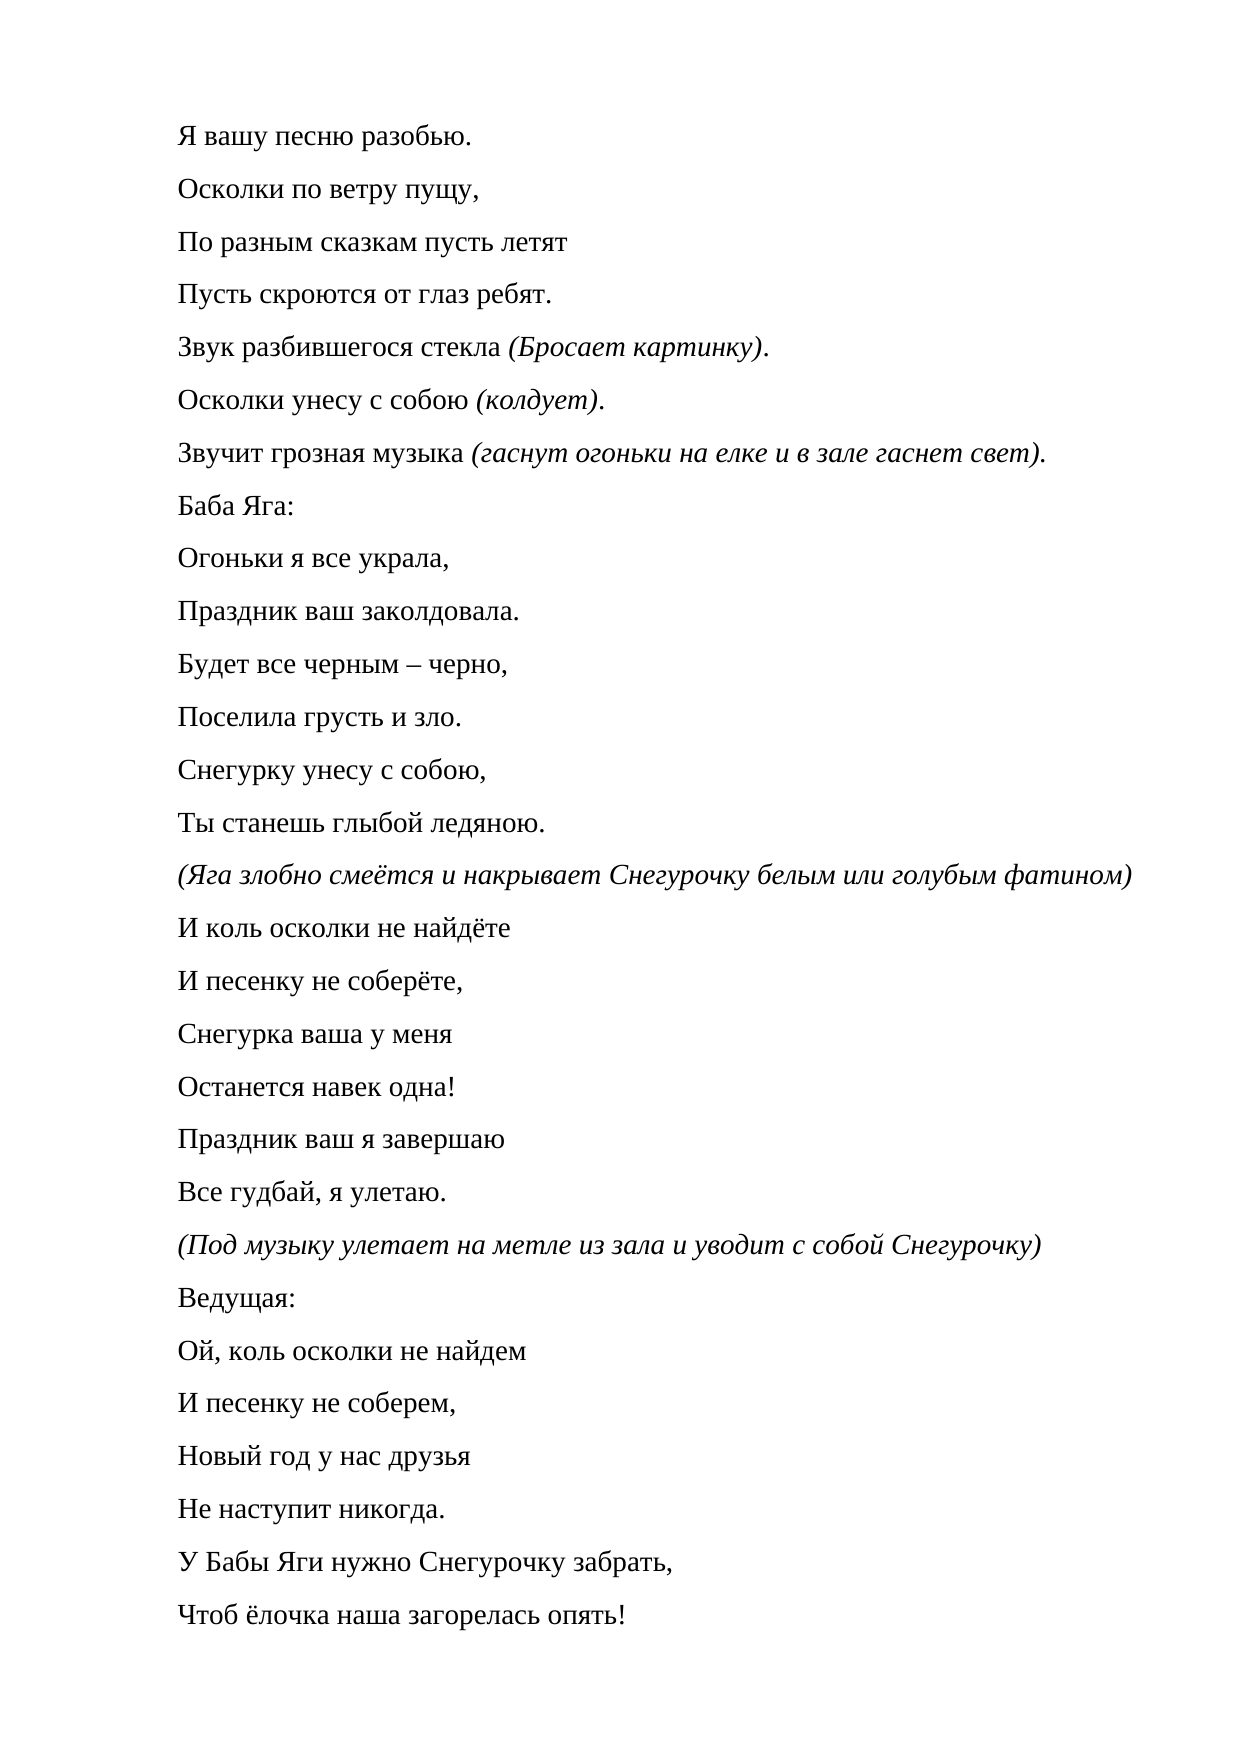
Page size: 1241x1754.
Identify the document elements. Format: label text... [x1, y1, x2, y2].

text (Под музыку улетает на метле из зала и уводит с собой Снегурочку) [177, 1227, 1152, 1261]
text И песенку не соберем, [177, 1386, 1152, 1419]
text Пусть скроются от глаз ребят. [177, 277, 1152, 310]
text Новый год у нас друзья [177, 1438, 1152, 1472]
text Чтоб ёлочка наша загорелась опять! [177, 1597, 1152, 1630]
text Праздник ваш я завершаю [177, 1122, 1152, 1155]
text Я вашу песню разобью. [177, 118, 1152, 152]
text Поселила грусть и зло. [177, 699, 1152, 733]
text Снегурка ваша у меня [177, 1016, 1152, 1049]
text По разным сказкам пусть летят [177, 224, 1152, 257]
text (Яга злобно смеётся и накрывает Снегурочку белым или голубым фатином) [177, 857, 1152, 891]
text Звучит грозная музыка (гаснут огоньки на елке и в зале гаснет свет). [177, 435, 1152, 468]
text Ой, коль осколки не найдем [177, 1333, 1152, 1366]
text Ты станешь глыбой ледяною. [177, 805, 1152, 838]
text Огоньки я все украла, [177, 541, 1152, 574]
text Звук разбившегося стекла (Бросает картинку). [177, 329, 1152, 363]
text Осколки по ветру пущу, [177, 171, 1152, 204]
text Все гудбай, я улетаю. [177, 1174, 1152, 1208]
text И песенку не соберёте, [177, 963, 1152, 997]
text Останется навек одна! [177, 1069, 1152, 1102]
text Баба Яга: [177, 488, 1152, 521]
text Осколки унесу с собою (колдует). [177, 382, 1152, 416]
text Праздник ваш заколдовала. [177, 593, 1152, 627]
text Будет все черным – черно, [177, 646, 1152, 680]
text Ведущая: [177, 1280, 1152, 1313]
text У Бабы Яги нужно Снегурочку забрать, [177, 1544, 1152, 1578]
text И коль осколки не найдёте [177, 910, 1152, 944]
text Не наступит никогда. [177, 1491, 1152, 1525]
text Снегурку унесу с собою, [177, 752, 1152, 785]
